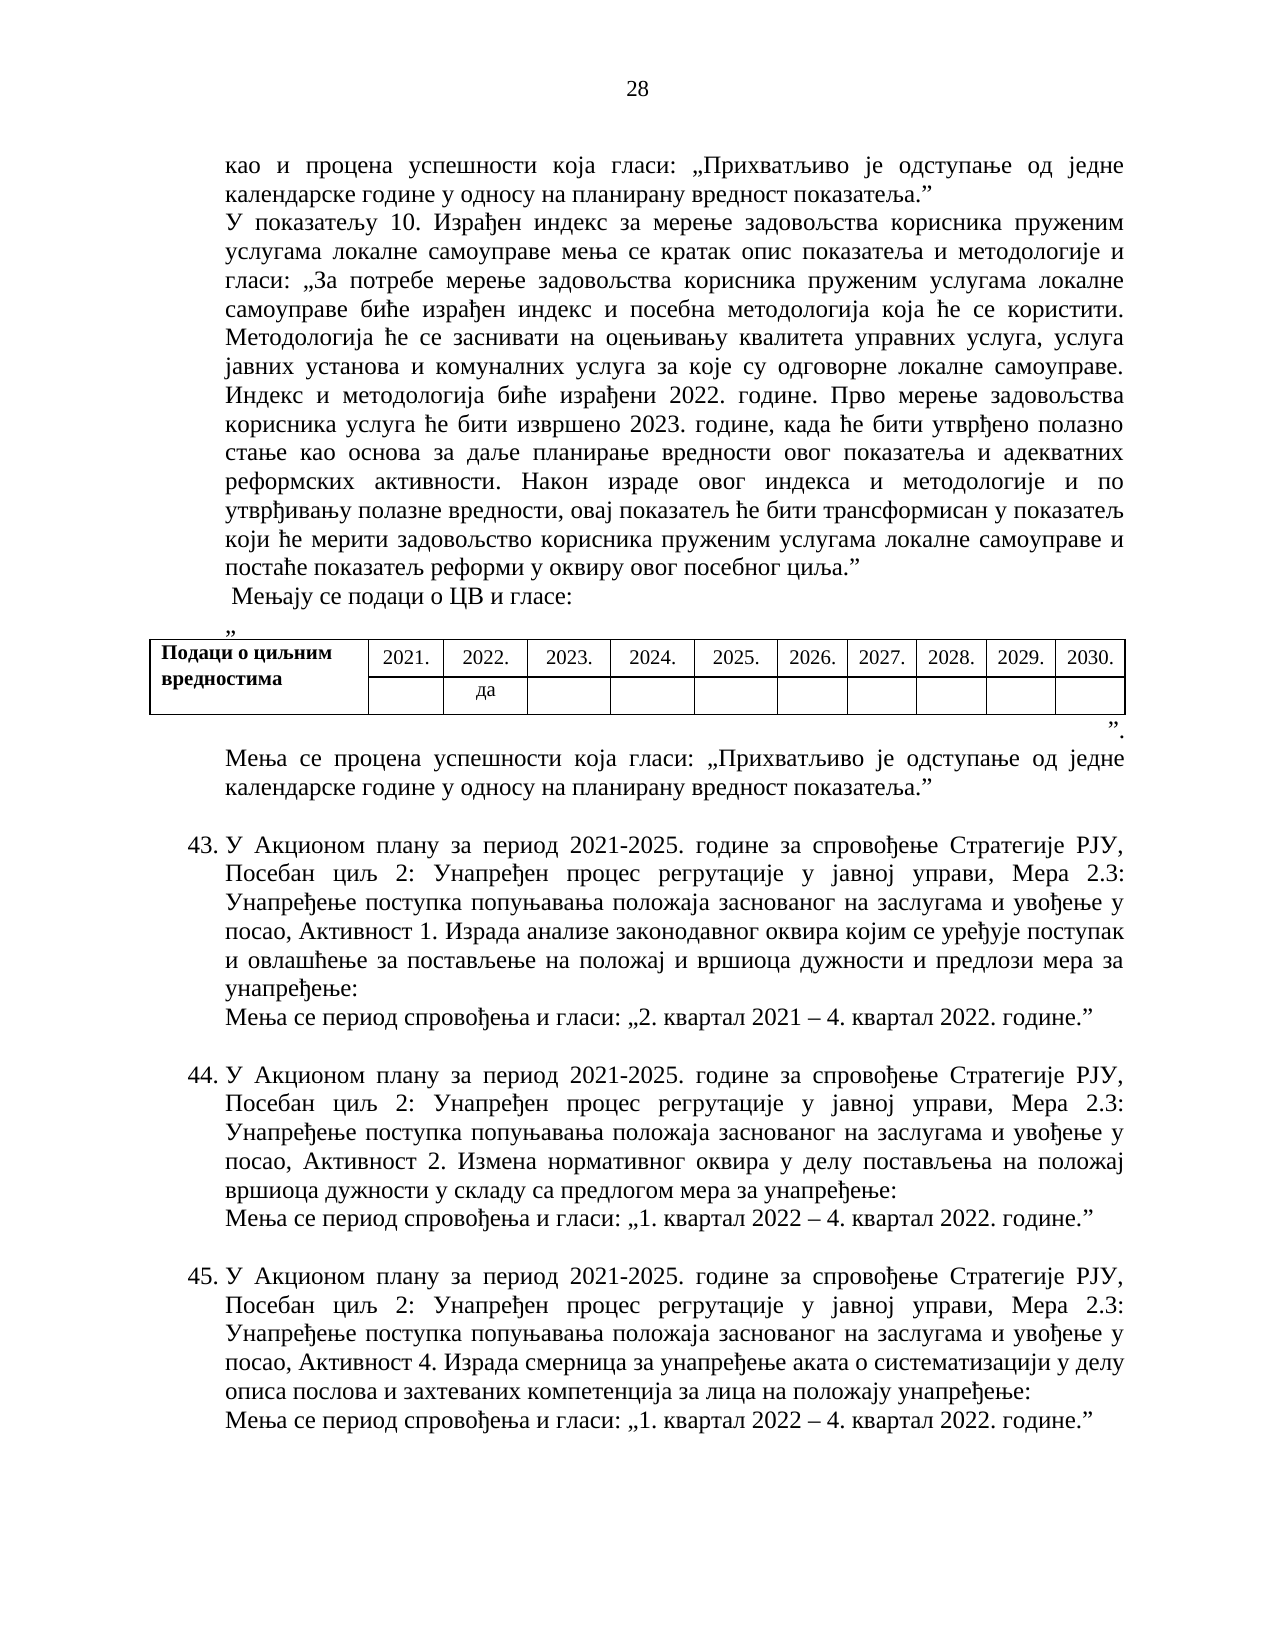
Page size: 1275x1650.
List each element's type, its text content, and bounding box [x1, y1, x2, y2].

table_header 2024. [611, 640, 694, 676]
list У Акционом плану за период 2021-2025. године за спровођење Стратегије РЈУ, Посебан циљ 2: Унапређен процес регрутације у јавној управи, Meрa 2.3: Унапређење поступка попуњавања положаја заснованог на заслугама и увођење у посао, Активност 1. Израда анализе законодавног оквира којим се уређује поступак и овлашћење за постављење на положај и вршиоца дужности и предлози мера за унапређење: [187, 830, 1125, 1002]
table_cell [528, 678, 610, 714]
table_cell [917, 678, 986, 714]
list У Акционом плану за период 2021-2025. године за спровођење Стратегије РЈУ, Посебан циљ 2: Унапређен процес регрутације у јавној управи, Meрa 2.3: Унапређење поступка попуњавања положаја заснованог на заслугама и увођење у посао, Активност 4. Израда смерница за унапређење аката о систематизацији у делу описа послова и захтеваних компетенција за лица на положају унапређење: [187, 1261, 1125, 1405]
text Мењају се подаци о ЦВ и гласе: [225, 581, 1125, 610]
table_cell [778, 678, 847, 714]
text Мења се процена успешности која гласи: „Прихватљиво је одступање од једне календарске године у односу на планирану вредност показатеља.” [225, 743, 1125, 801]
text Мења се период спровођења и гласи: „2. квартал 2021 – 4. квартал 2022. године.” [150, 1002, 1125, 1031]
table_cell да [444, 678, 527, 714]
table_header 2023. [528, 640, 610, 676]
table_header 2027. [848, 640, 916, 676]
list У Акционом плану за период 2021-2025. године за спровођење Стратегије РЈУ, Посебан циљ 2: Унапређен процес регрутације у јавној управи, Meрa 2.3: Унапређење поступка попуњавања положаја заснованог на заслугама и увођење у посао, Активност 2. Измена нормативног оквира у делу постављења на положај вршиоца дужности у складу са предлогом мера за унапређење: [187, 1060, 1125, 1203]
table_header 2028. [917, 640, 986, 676]
text Мења се период спровођења и гласи: „1. квартал 2022 – 4. квартал 2022. године.” [150, 1203, 1125, 1232]
text Мења се период спровођења и гласи: „1. квартал 2022 – 4. квартал 2022. године.” [150, 1405, 1125, 1433]
table_header 2021. [369, 640, 443, 676]
table_header 2026. [778, 640, 847, 676]
table_cell [611, 678, 694, 714]
table_cell [695, 678, 777, 714]
table_header 2025. [695, 640, 777, 676]
table_cell [1056, 678, 1124, 714]
table_cell [369, 678, 443, 714]
table_header 2022. [444, 640, 527, 676]
text ”. [150, 715, 1125, 743]
text У показатељу 10. Израђен индекс за мерење задовољства корисника пруженим услугама локалне самоуправе мења се кратак опис показатеља и методологије и гласи: „За потребе мерење задовољства корисника пруженим услугама локалне самоуправе биће израђен индекс и посебна методологија која ће се користити. Методологија ће се заснивати на оцењивању квалитета управних услуга, услуга јавних установа и комуналних услуга за које су одговорне локалне самоуправе. Индекс и методологија биће израђени 2022. године. Прво мерење задовољства корисника услуга ће бити извршено 2023. године, када ће бити утврђено полазно стање као основа за даље планирање вредности овог показатеља и адекватних реформских активности. Након израде овог индекса и методологије и по утврђивању полазне вредности, овај показатељ ће бити трансформисан у показатељ који ће мерити задовољство корисника пруженим услугама локалне самоуправе и постаће показатељ реформи у оквиру овог посебног циља.” [225, 207, 1125, 581]
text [225, 150, 1125, 207]
table_cell [987, 678, 1055, 714]
table_header 2029. [987, 640, 1055, 676]
table_header 2030. [1056, 640, 1124, 676]
table_header Подаци о циљним вредностима [151, 640, 368, 714]
table_cell [848, 678, 916, 714]
text „ [150, 610, 1125, 639]
